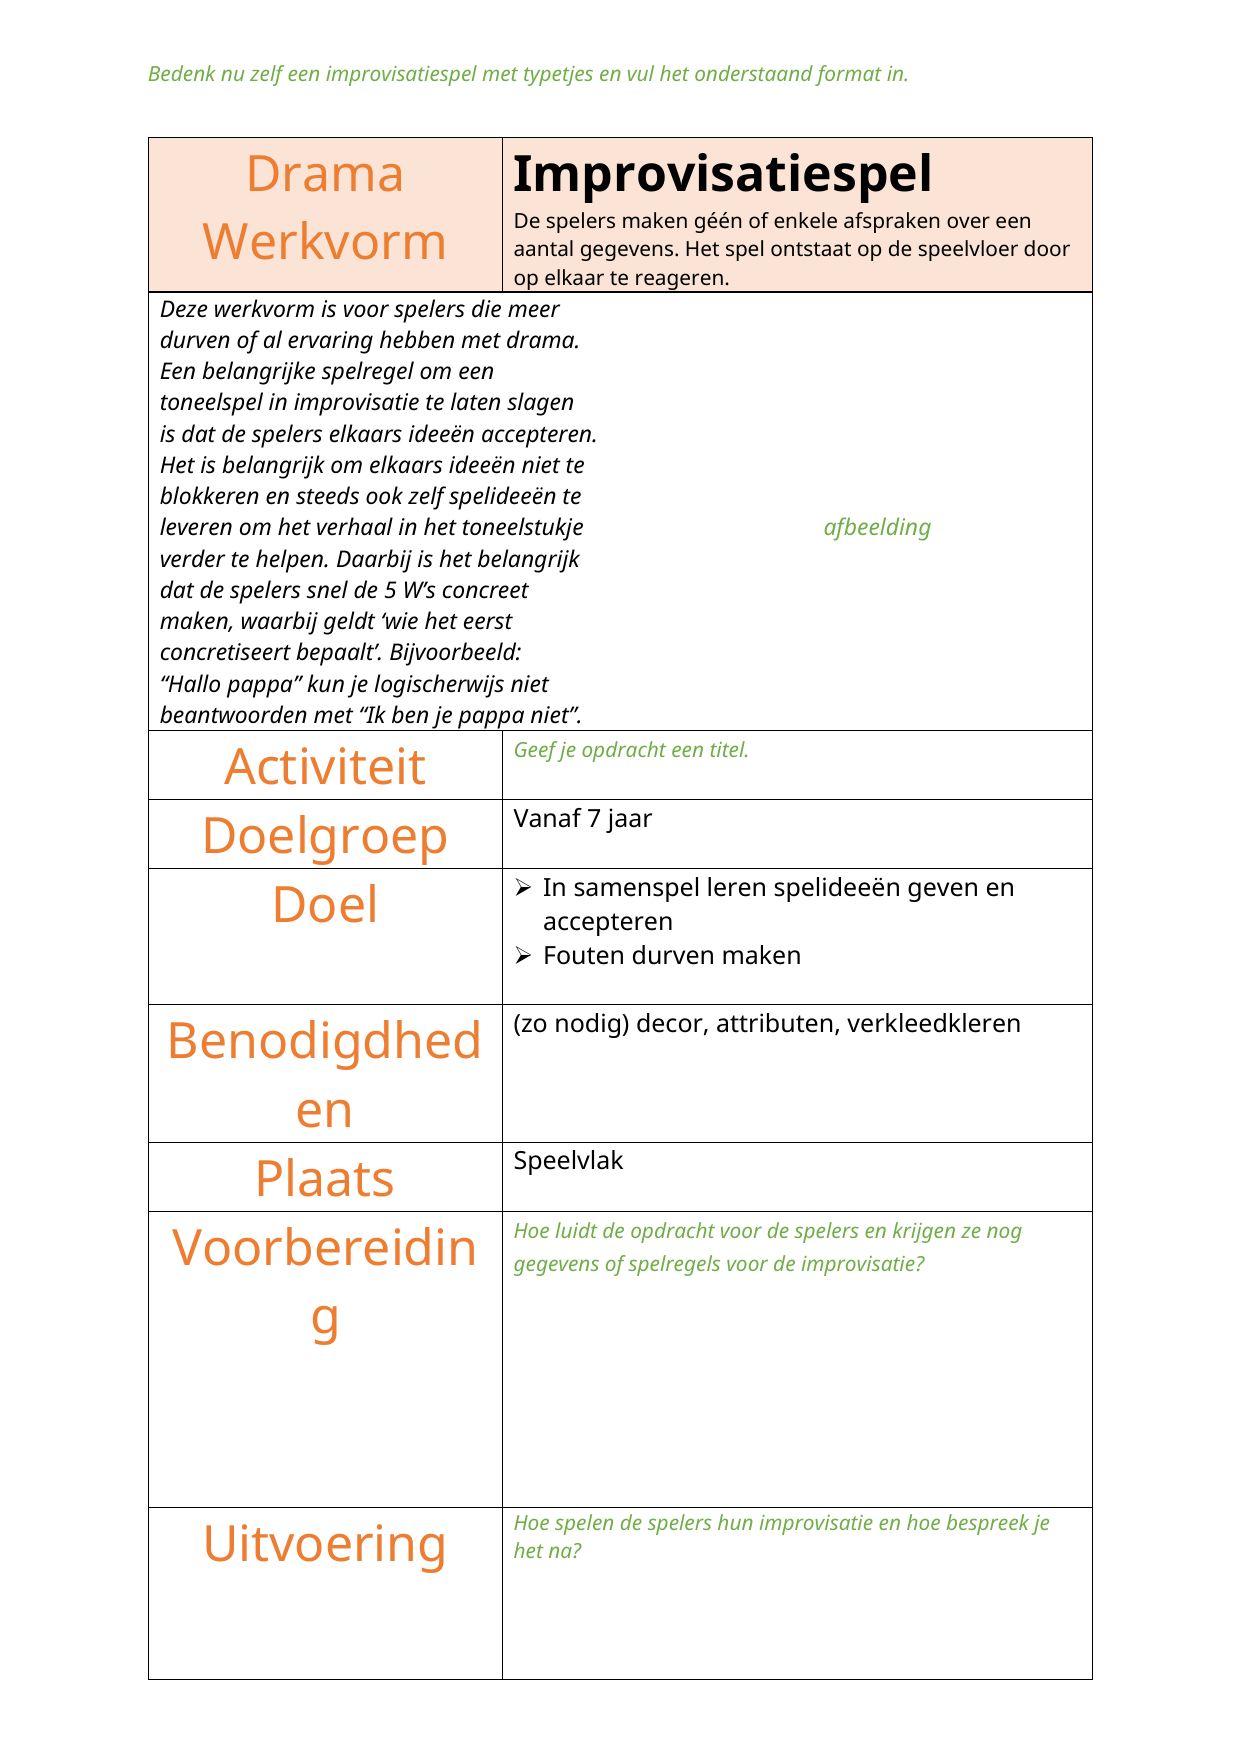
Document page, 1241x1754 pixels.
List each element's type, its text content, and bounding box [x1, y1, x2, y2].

table_cell Speelvlak [503, 1143, 1092, 1211]
table_cell Uitvoering [149, 1508, 502, 1679]
table_cell Doel [149, 869, 502, 1004]
table_cell Voorbereiding [149, 1212, 502, 1507]
table_header Improvisatiespel De spelers maken géén of enkele afspraken over een aantal gegevens. Het spel ontstaat op de speelvloer door op elkaar te reageren. [503, 138, 1092, 291]
table_cell Deze werkvorm is voor spelers die meer durven of al ervaring hebben met drama. Een belangrijke spelregel om een toneelspel in improvisatie te laten slagen is dat de spelers elkaars ideeën accepteren. Het is belangrijk om elkaars ideeën niet te blokkeren en steeds ook zelf spelideeën te leveren om het verhaal in het toneelstukje afbeelding verder te helpen. Daarbij is het belangrijk dat de spelers snel de 5 W’s concreet maken, waarbij geldt ‘wie het eerst concretiseert bepaalt’. Bijvoorbeeld: “Hallo pappa” kun je logischerwijs niet beantwoorden met “Ik ben je pappa niet”. [149, 293, 1092, 730]
table_cell In samenspel leren spelideeën geven en accepteren Fouten durven maken [503, 869, 1092, 1004]
table_header Drama Werkvorm [149, 138, 502, 291]
table_cell Doelgroep [149, 800, 502, 868]
table_cell Benodigdheden [149, 1005, 502, 1142]
table_cell Plaats [149, 1143, 502, 1211]
table_cell Hoe luidt de opdracht voor de spelers en krijgen ze nog gegevens of spelregels voor de improvisatie? [503, 1212, 1092, 1507]
table_cell Geef je opdracht een titel. [503, 731, 1092, 799]
text Bedenk nu zelf een improvisatiespel met typetjes en vul het onderstaand format in. [148, 59, 1092, 118]
table_cell (zo nodig) decor, attributen, verkleedkleren [503, 1005, 1092, 1142]
table_cell Vanaf 7 jaar [503, 800, 1092, 868]
table_cell Activiteit [149, 731, 502, 799]
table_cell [503, 1508, 1092, 1679]
